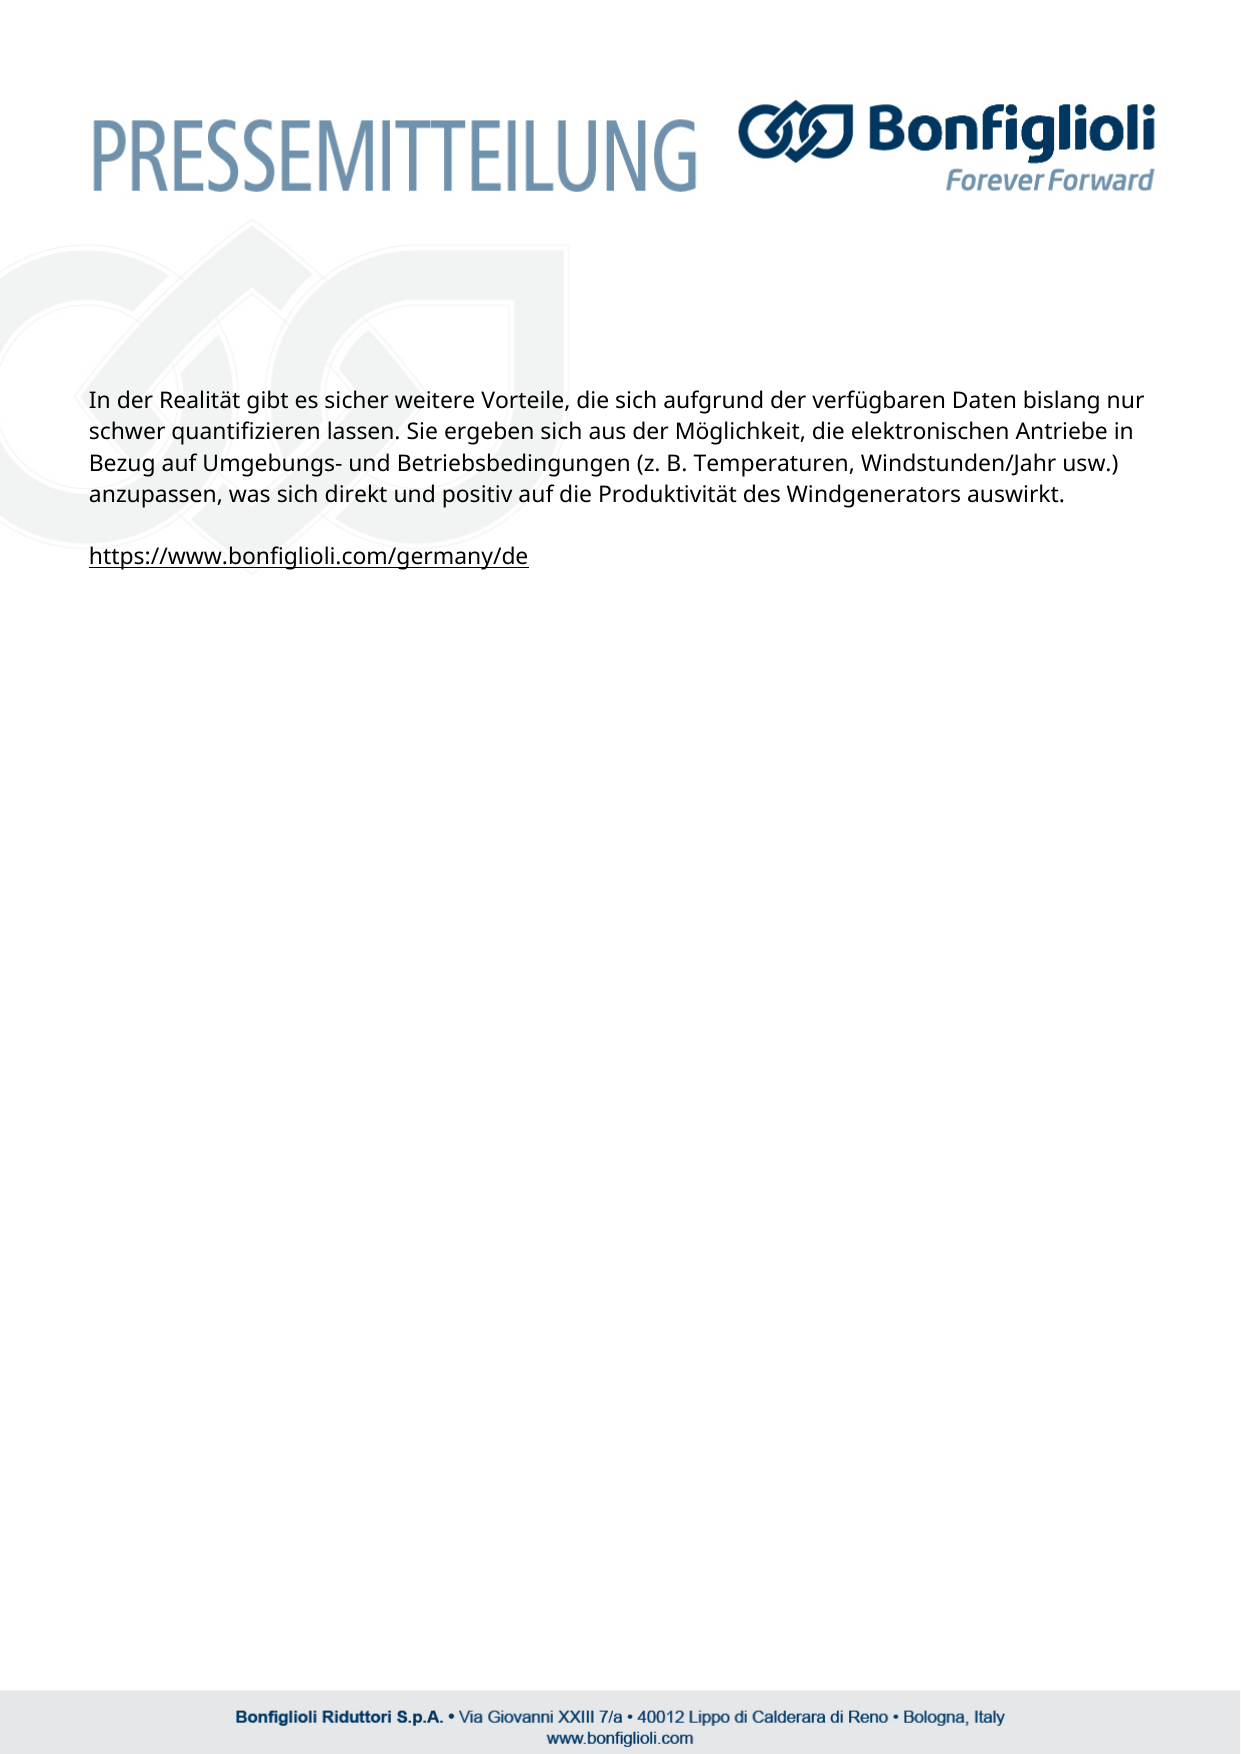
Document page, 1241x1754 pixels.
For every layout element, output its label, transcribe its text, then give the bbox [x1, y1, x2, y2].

picture [0, 29, 1241, 1754]
text https://www.bonfiglioli.com/germany/de [89, 540, 1152, 572]
text In der Realität gibt es sicher weitere Vorteile, die sich aufgrund der verfügbaren Daten bislang nur schwer quantifizieren lassen. Sie ergeben sich aus der Möglichkeit, die elektronischen Antriebe in Bezug auf Umgebungs- und Betriebsbedingungen (z. B. Temperaturen, Windstunden/Jahr usw.) anzupassen, was sich direkt und positiv auf die Produktivität des Windgenerators auswirkt. [89, 384, 1152, 509]
